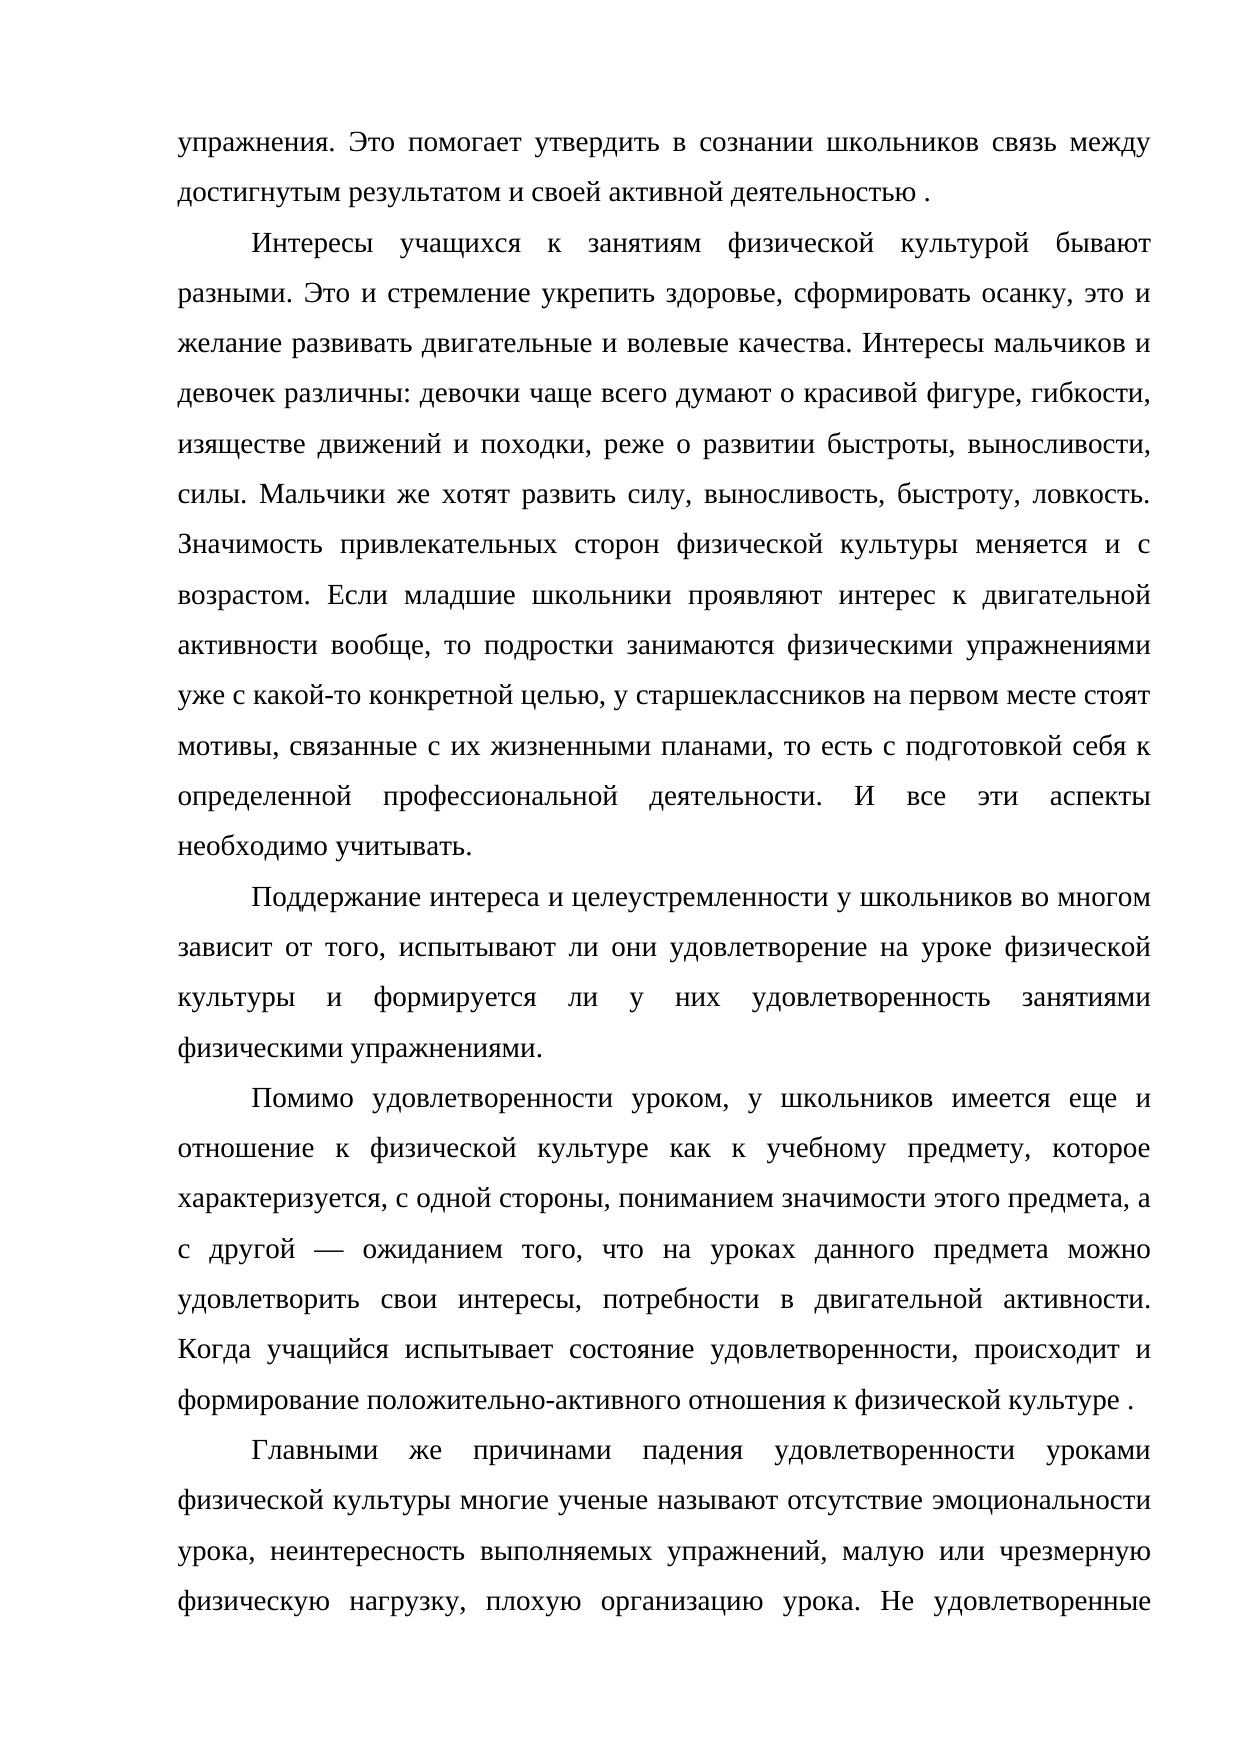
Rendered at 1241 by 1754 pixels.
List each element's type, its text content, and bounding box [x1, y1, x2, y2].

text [177, 1432, 1152, 1617]
text Интересы учащихся к занятиям физической культурой бывают разными. Это и стремление укрепить здоровье, сформировать осанку, это и желание развивать двигательные и волевые качества. Интересы мальчиков и девочек различны: девочки чаще всего думают о красивой фигуре, гибкости, изяществе движений и походки, реже о развитии быстроты, выносливости, силы. Мальчики же хотят развить силу, выносливость, быстроту, ловкость. Значимость привлекательных сторон физической культуры меняется и с возрастом. Если младшие школьники проявляют интерес к двигательной активности вообще, то подростки занимаются физическими упражнениями уже с какой-то конкретной целью, у старшеклассников на первом месте стоят мотивы, связанные с их жизненными планами, то есть с подготовкой себя к определенной профессиональной деятельности. И все эти аспекты необходимо учитывать. [177, 225, 1152, 862]
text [177, 124, 1152, 208]
text Помимо удовлетворенности уроком, у школьников имеется еще и отношение к физической культуре как к учебному предмету, которое характеризуется, с одной стороны, пониманием значимости этого предмета, а с другой — ожиданием того, что на уроках данного предмета можно удовлетворить свои интересы, потребности в двигательной активности. Когда учащийся испытывает состояние удовлетворенности, происходит и формирование положительно-активного отношения к физической культуре . [177, 1080, 1152, 1415]
text Поддержание интереса и целеустремленности у школьников во многом зависит от того, испытывают ли они удовлетворение на уроке физической культуры и формируется ли у них удовлетворенность занятиями физическими упражнениями. [177, 879, 1152, 1063]
